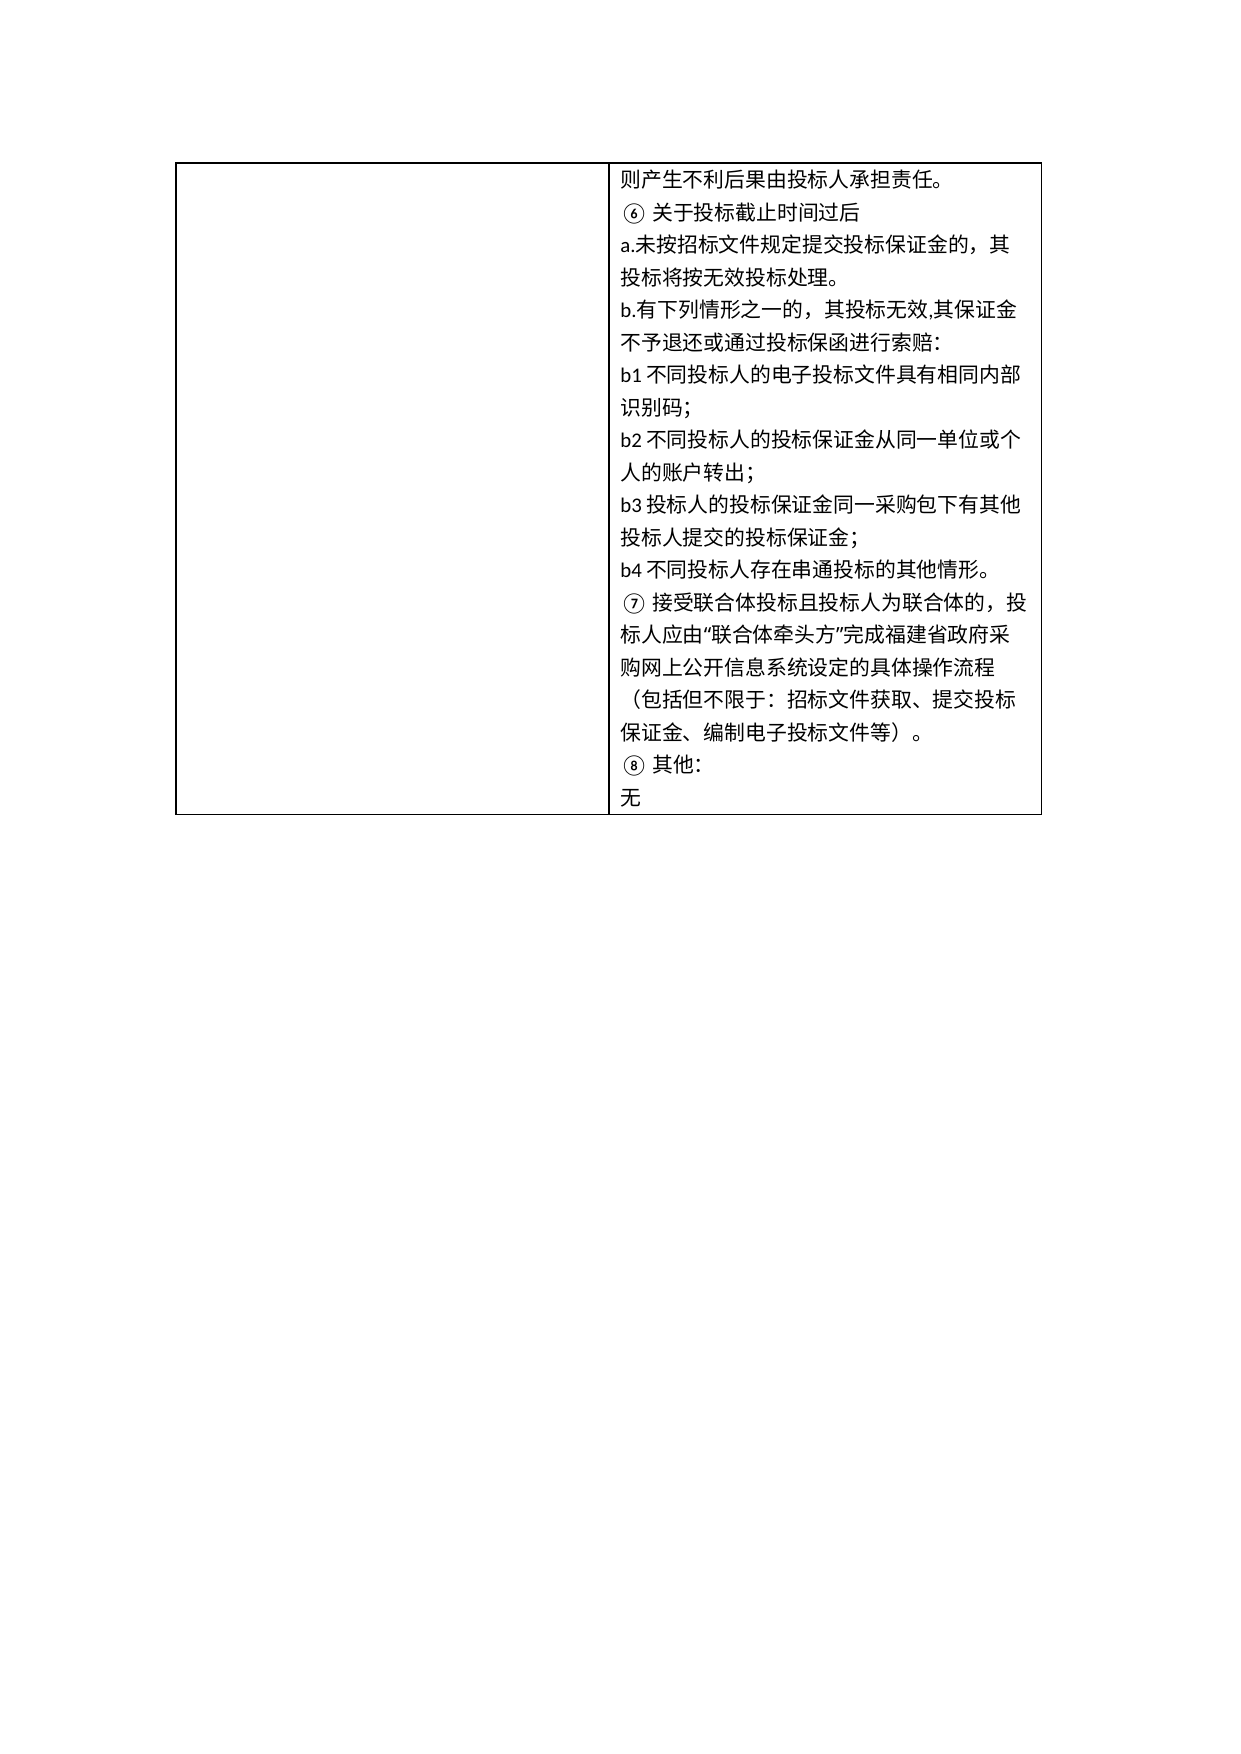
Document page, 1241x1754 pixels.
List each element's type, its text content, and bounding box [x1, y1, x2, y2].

table_cell 1 [177, 164, 608, 813]
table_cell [610, 164, 1041, 813]
